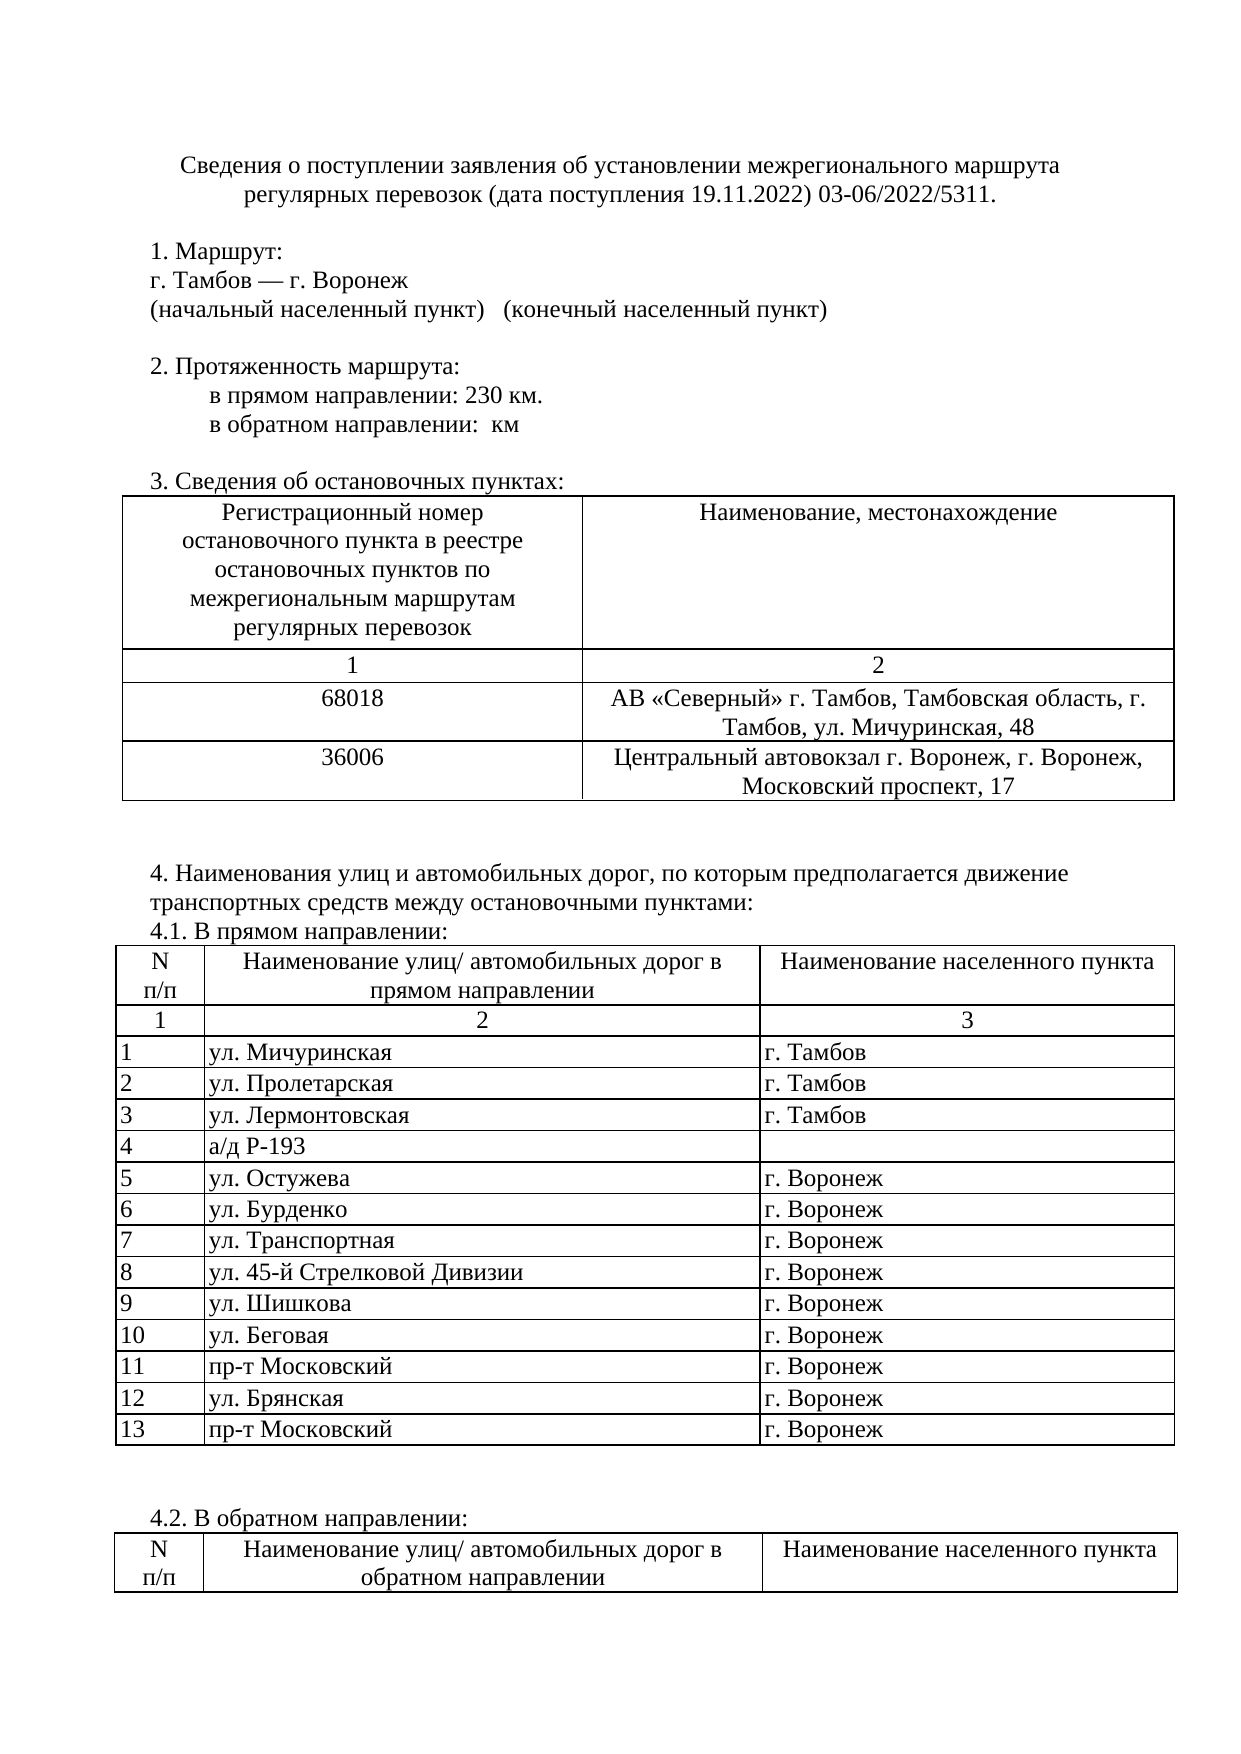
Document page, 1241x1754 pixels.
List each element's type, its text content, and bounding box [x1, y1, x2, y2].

table_cell 36006 [123, 742, 582, 799]
table_cell г. Воронеж [761, 1352, 1174, 1381]
table_header Наименование улиц/ автомобильных дорог в прямом направлении [205, 946, 759, 1004]
table_header Наименование населенного пункта [761, 946, 1174, 1004]
table_cell г. Воронеж [761, 1226, 1174, 1256]
table_cell 7 [117, 1226, 204, 1256]
table_cell 8 [117, 1257, 204, 1287]
text 3. Сведения об остановочных пунктах: [150, 466, 1090, 495]
table_cell пр-т Московский [205, 1352, 759, 1381]
table_cell ул. Пролетарская [205, 1068, 759, 1098]
table_cell ул. Лермонтовская [205, 1100, 759, 1130]
text в обратном направлении: км [150, 409, 1090, 437]
table_header Регистрационный номер остановочного пункта в реестре остановочных пунктов по межрегиональным маршрутам регулярных перевозок [123, 497, 582, 648]
table_cell ул. 45-й Стрелковой Дивизии [205, 1257, 759, 1287]
table_cell 1 [117, 1006, 204, 1035]
table_cell 2 [205, 1006, 759, 1035]
table_cell 3 [117, 1100, 204, 1130]
text (начальный населенный пункт) (конечный населенный пункт) [150, 294, 1090, 322]
table_cell ул. Беговая [205, 1320, 759, 1350]
table_cell ул. Брянская [205, 1383, 759, 1413]
text 1. Маршрут: [150, 236, 1090, 265]
table_cell г. Воронеж [761, 1383, 1174, 1413]
text в прямом направлении: 230 км. [150, 380, 1090, 409]
table_cell 10 [117, 1320, 204, 1350]
table_cell 5 [117, 1163, 204, 1193]
table_cell 12 [117, 1383, 204, 1413]
table_header N п/п [117, 946, 204, 1004]
table_header Наименование, местонахождение [583, 497, 1173, 648]
table_cell 68018 [123, 683, 582, 740]
table_cell г. Тамбов [761, 1068, 1174, 1098]
table_cell г. Воронеж [761, 1194, 1174, 1224]
table_cell ул. Шишкова [205, 1289, 759, 1318]
table_cell г. Тамбов [761, 1100, 1174, 1130]
table_cell а/д Р-193 [205, 1131, 759, 1161]
table_cell г. Воронеж [761, 1163, 1174, 1193]
table_cell ул. Бурденко [205, 1194, 759, 1224]
text 4. Наименования улиц и автомобильных дорог, по которым предполагается движение транспортных средств между остановочными пунктами: [150, 858, 1090, 916]
table_cell г. Воронеж [761, 1289, 1174, 1318]
table_cell [761, 1131, 1174, 1161]
table_cell г. Воронеж [761, 1257, 1174, 1287]
table_cell ул. Транспортная [205, 1226, 759, 1256]
table_cell 11 [117, 1352, 204, 1381]
table_cell пр-т Московский [205, 1415, 759, 1444]
table_cell 3 [761, 1006, 1174, 1035]
text 4.1. В прямом направлении: [150, 916, 1090, 945]
table_cell 2 [583, 650, 1173, 681]
table_header N п/п [115, 1534, 203, 1591]
table_cell 6 [117, 1194, 204, 1224]
text 2. Протяженность маршрута: [150, 351, 1090, 380]
table_cell АВ «Северный» г. Тамбов, Тамбовская область, г. Тамбов, ул. Мичуринская, 48 [583, 683, 1173, 740]
table_cell 9 [117, 1289, 204, 1318]
table_cell Центральный автовокзал г. Воронеж, г. Воронеж, Московский проспект, 17 [583, 742, 1173, 799]
table_cell 1 [117, 1037, 204, 1067]
text Сведения о поступлении заявления об установлении межрегионального маршрута регулярных перевозок (дата поступления 19.11.2022) 03-06/2022/5311. [150, 150, 1090, 207]
table_cell 1 [123, 650, 582, 681]
table_cell 2 [117, 1068, 204, 1098]
table_cell г. Воронеж [761, 1320, 1174, 1350]
table_cell 13 [117, 1415, 204, 1444]
table_cell г. Тамбов [761, 1037, 1174, 1067]
text г. Тамбов — г. Воронеж [150, 265, 1090, 294]
table_cell ул. Остужева [205, 1163, 759, 1193]
table_cell 4 [117, 1131, 204, 1161]
table_header Наименование населенного пункта [763, 1534, 1177, 1591]
table_cell ул. Мичуринская [205, 1037, 759, 1067]
table_cell г. Воронеж [761, 1415, 1174, 1444]
text 4.2. В обратном направлении: [150, 1503, 1090, 1532]
table_header Наименование улиц/ автомобильных дорог в обратном направлении [204, 1534, 762, 1591]
